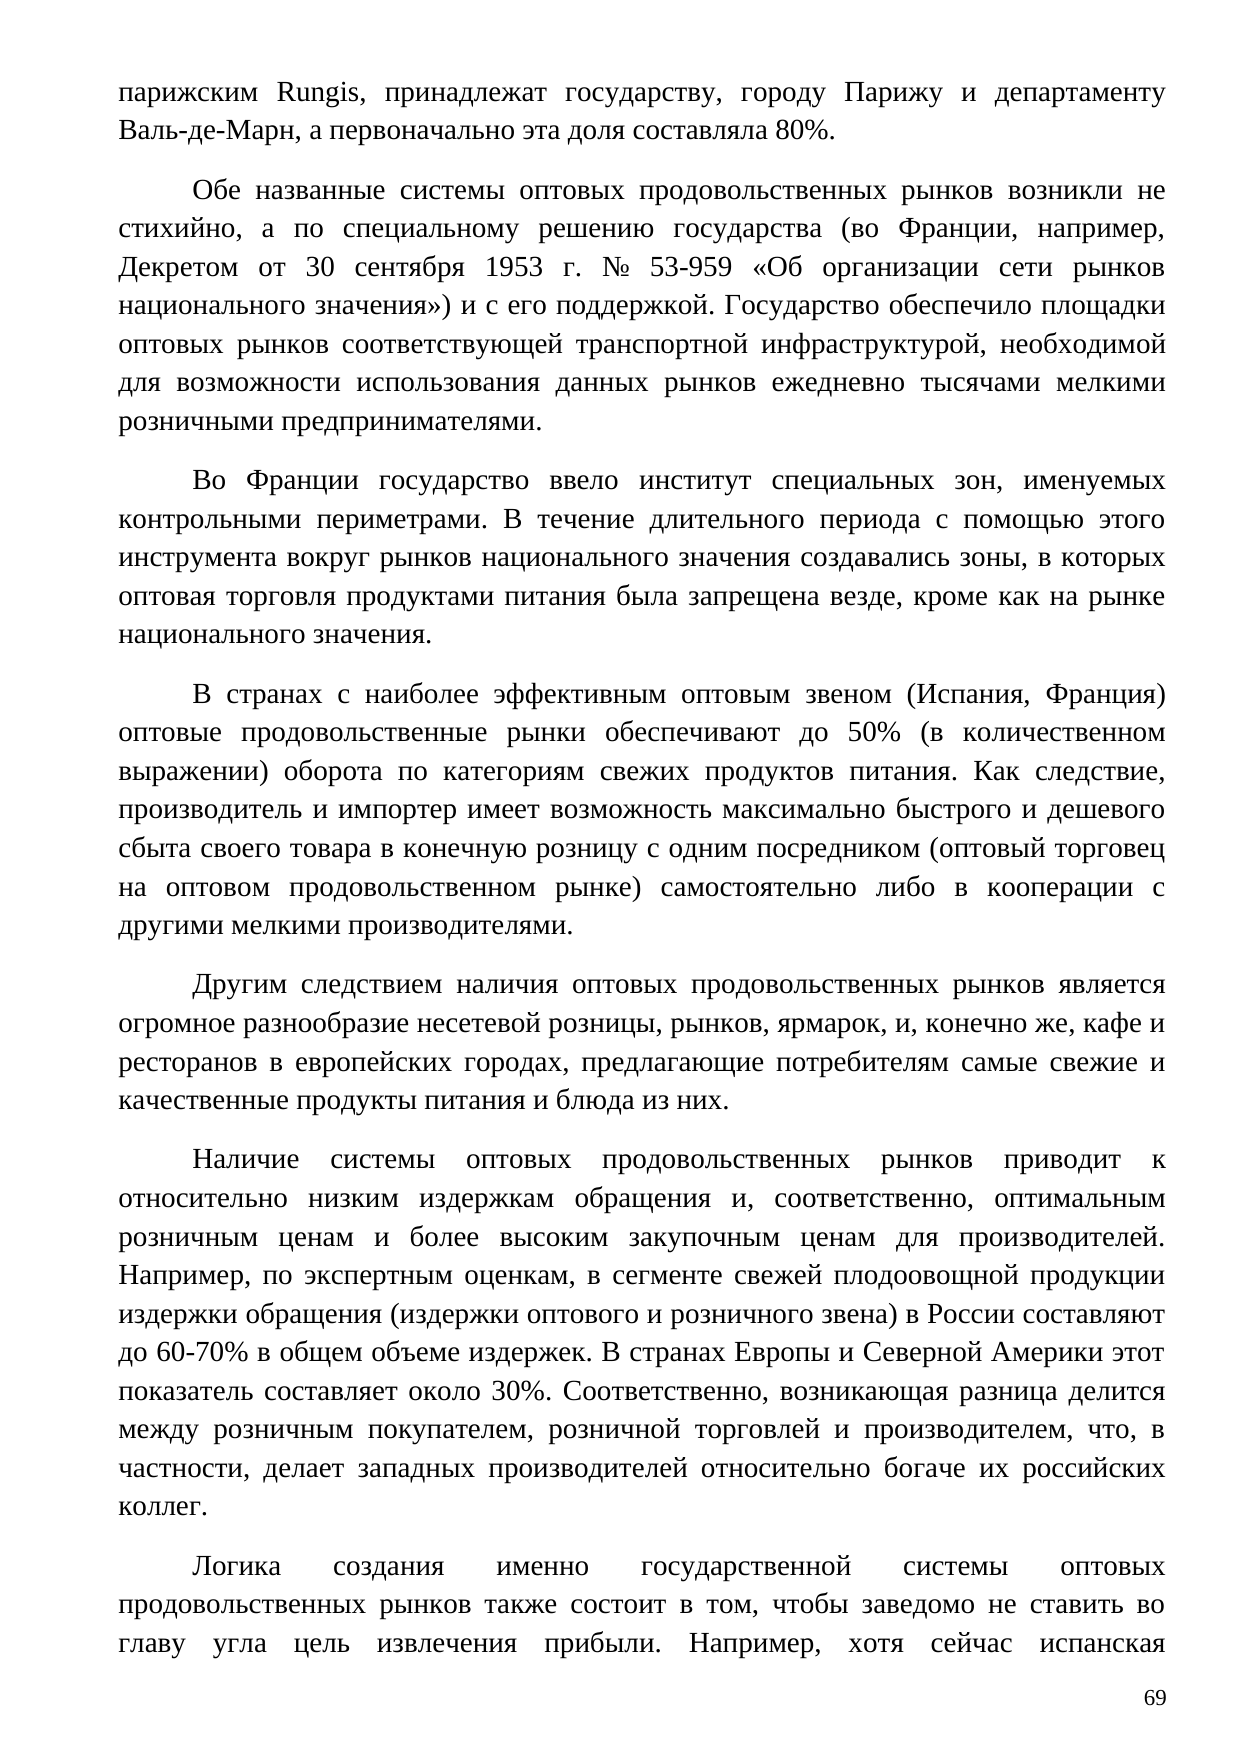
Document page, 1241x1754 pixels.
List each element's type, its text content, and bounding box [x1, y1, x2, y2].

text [118, 74, 1167, 146]
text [118, 1548, 1167, 1658]
text Наличие системы оптовых продовольственных рынков приводит к относительно низким издержкам обращения и, соответственно, оптимальным розничным ценам и более высоким закупочным ценам для производителей. Например, по экспертным оценкам, в сегменте свежей плодоовощной продукции издержки обращения (издержки оптового и розничного звена) в России составляют до 60-70% в общем объеме издержек. В странах Европы и Северной Америки этот показатель составляет около 30%. Соответственно, возникающая разница делится между розничным покупателем, розничной торговлей и производителем, что, в частности, делает западных производителей относительно богаче их российских коллег. [118, 1142, 1167, 1522]
text Во Франции государство ввело институт специальных зон, именуемых контрольными периметрами. В течение длительного периода с помощью этого инструмента вокруг рынков национального значения создавались зоны, в которых оптовая торговля продуктами питания была запрещена везде, кроме как на рынке национального значения. [118, 462, 1167, 650]
text Другим следствием наличия оптовых продовольственных рынков является огромное разнообразие несетевой розницы, рынков, ярмарок, и, конечно же, кафе и ресторанов в европейских городах, предлагающие потребителям самые свежие и качественные продукты питания и блюда из них. [118, 967, 1167, 1116]
text Обе названные системы оптовых продовольственных рынков возникли не стихийно, а по специальному решению государства (во Франции, например, Декретом от 30 сентября 1953 г. № 53-959 «Об организации сети рынков национального значения») и с его поддержкой. Государство обеспечило площадки оптовых рынков соответствующей транспортной инфраструктурой, необходимой для возможности использования данных рынков ежедневно тысячами мелкими розничными предпринимателями. [118, 172, 1167, 437]
text В странах с наиболее эффективным оптовым звеном (Испания, Франция) оптовые продовольственные рынки обеспечивают до 50% (в количественном выражении) оборота по категориям свежих продуктов питания. Как следствие, производитель и импортер имеет возможность максимально быстрого и дешевого сбыта своего товара в конечную розницу с одним посредником (оптовый торговец на оптовом продовольственном рынке) самостоятельно либо в кооперации с другими мелкими производителями. [118, 676, 1167, 941]
